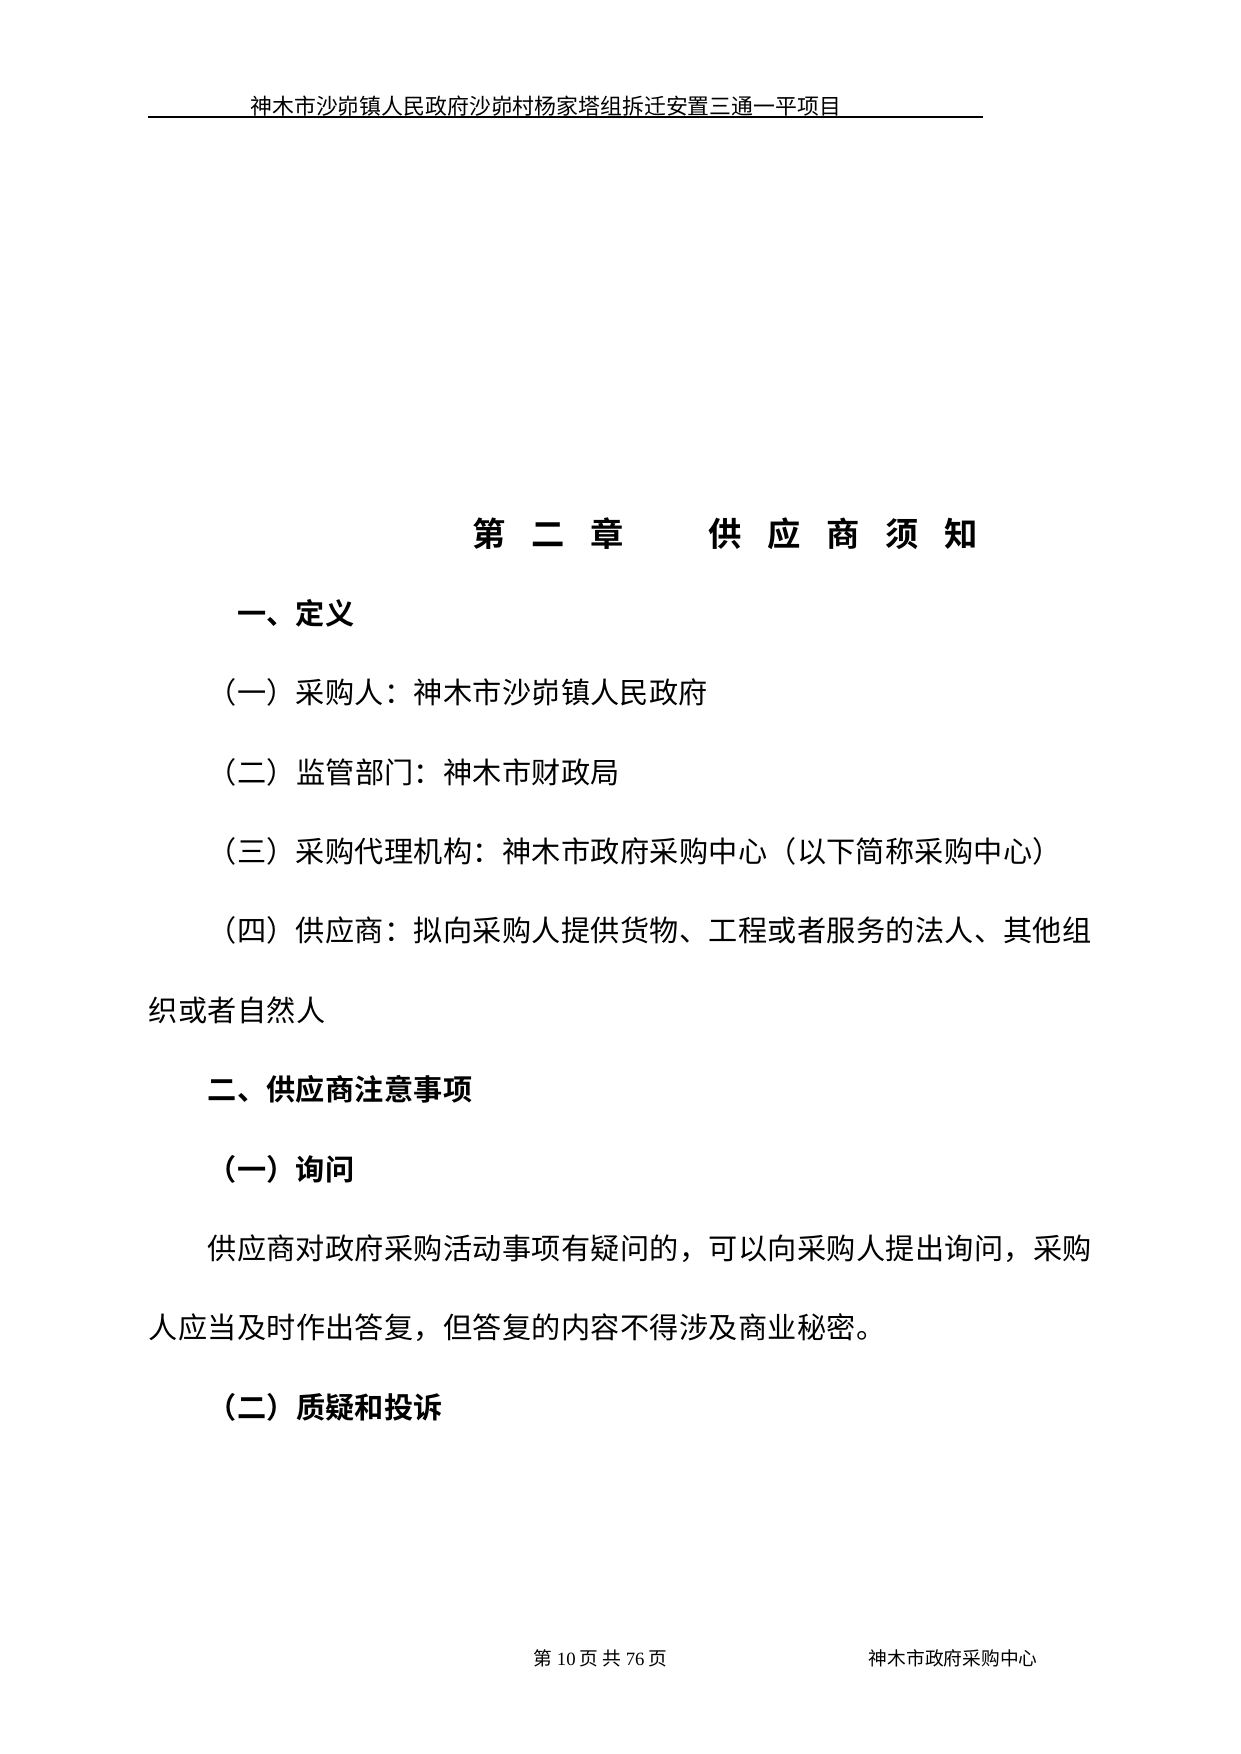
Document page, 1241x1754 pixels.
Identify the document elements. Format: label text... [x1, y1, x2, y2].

text （四）供应商：拟向采购人提供货物、工程或者服务的法人、其他组织或者自然人 [148, 889, 1092, 1048]
text （一）询问 [148, 1128, 1092, 1207]
text （一）采购人：神木市沙峁镇人民政府 [167, 651, 1092, 731]
text （三）采购代理机构：神木市政府采购中心（以下简称采购中心） [148, 810, 1092, 889]
text 二、供应商注意事项 [148, 1048, 1092, 1128]
text （二）质疑和投诉 [148, 1366, 1092, 1445]
text 供应商对政府采购活动事项有疑问的，可以向采购人提出询问，采购人应当及时作出答复，但答复的内容不得涉及商业秘密。 [148, 1207, 1092, 1366]
text 一、定义 [167, 572, 1092, 651]
text （二）监管部门：神木市财政局 [167, 731, 1092, 810]
list 第二章 供应商须知 [148, 493, 1092, 572]
